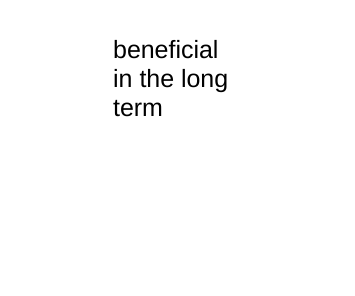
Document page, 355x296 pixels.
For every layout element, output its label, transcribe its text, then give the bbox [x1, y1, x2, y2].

text beneficial in the long term [113, 35, 242, 122]
